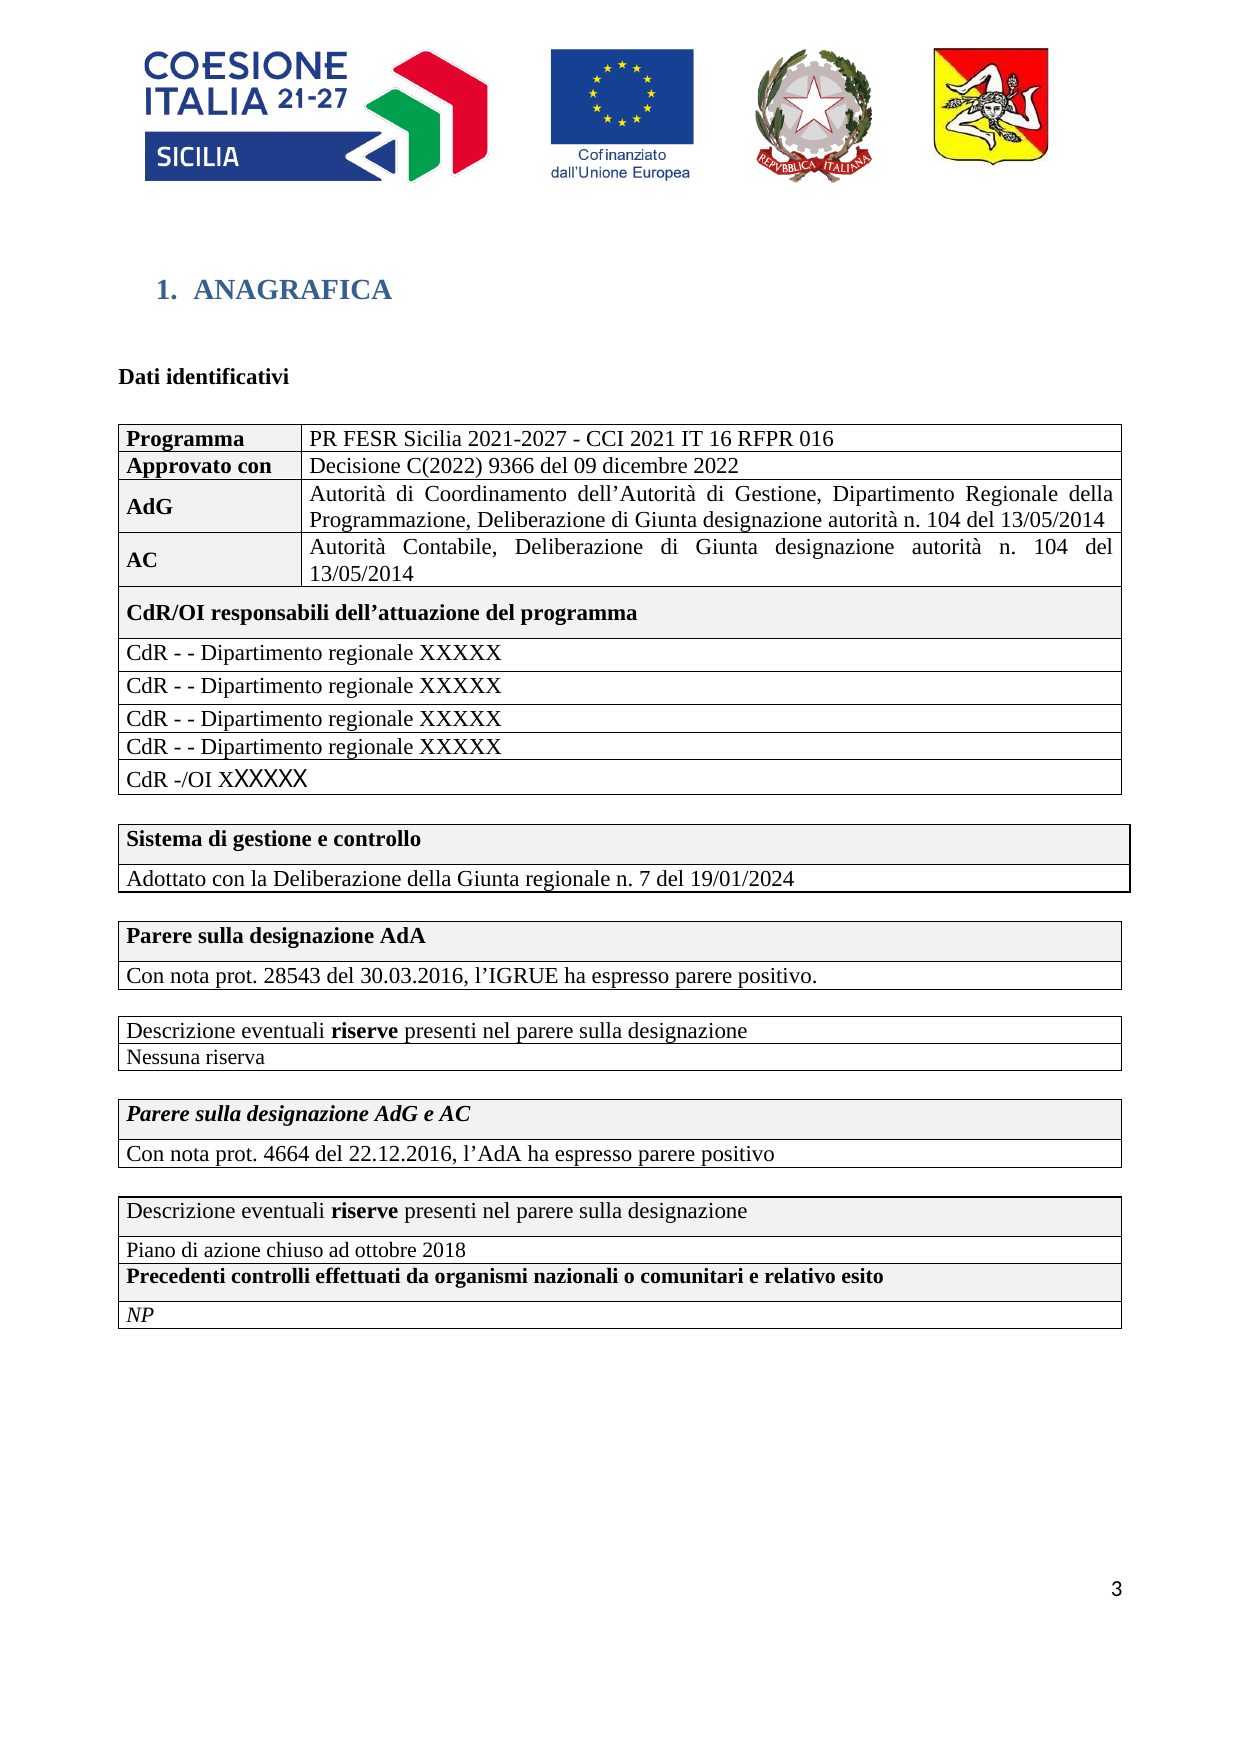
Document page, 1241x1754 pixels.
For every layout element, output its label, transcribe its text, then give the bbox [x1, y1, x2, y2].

table_cell CdR - - Dipartimento regionale XXXXX [119, 705, 1121, 732]
table_cell Precedenti controlli effettuati da organismi nazionali o comunitari e relativo esito [119, 1264, 1121, 1301]
table_header Sistema di gestione e controllo [119, 825, 1129, 864]
table_cell NP [119, 1302, 1121, 1327]
table_cell Autorità di Coordinamento dell’Autorità di Gestione, Dipartimento Regionale della Programmazione, Deliberazione di Giunta designazione autorità n. 104 del 13/05/2014 [302, 480, 1121, 532]
table_cell Con nota prot. 28543 del 30.03.2016, l’IGRUE ha espresso parere positivo. [119, 962, 1121, 988]
subtitle ANAGRAFICA [156, 272, 1122, 305]
table_header Descrizione eventuali riserve presenti nel parere sulla designazione [119, 1017, 1121, 1043]
table_cell CdR - - Dipartimento regionale XXXXX [119, 733, 1121, 759]
table_cell Approvato con [119, 452, 301, 478]
picture [933, 48, 1049, 166]
table_cell Piano di azione chiuso ad ottobre 2018 [119, 1237, 1121, 1262]
table_cell Decisione C(2022) 9366 del 09 dicembre 2022 [302, 452, 1121, 478]
table_cell AdG [119, 480, 301, 532]
table_header Parere sulla designazione AdG e AC [119, 1100, 1121, 1139]
table_header Parere sulla designazione AdA [119, 922, 1121, 961]
table_cell CdR/OI responsabili dell’attuazione del programma [119, 587, 1121, 638]
table_cell CdR - - Dipartimento regionale XXXXX [119, 639, 1121, 671]
table_cell AC [119, 533, 301, 586]
text Dati identificativi [118, 363, 1122, 390]
picture [144, 47, 872, 183]
table_cell Adottato con la Deliberazione della Giunta regionale n. 7 del 19/01/2024 [119, 865, 1129, 891]
table_header Programma [119, 425, 301, 451]
table_header Descrizione eventuali riserve presenti nel parere sulla designazione [119, 1198, 1121, 1236]
table_cell CdR - - Dipartimento regionale XXXXX [119, 672, 1121, 704]
table_cell CdR -/OI XXXXXX [119, 760, 1121, 794]
table_cell Autorità Contabile, Deliberazione di Giunta designazione autorità n. 104 del 13/05/2014 [302, 533, 1121, 586]
table_cell Nessuna riserva [119, 1044, 1121, 1069]
table_cell Con nota prot. 4664 del 22.12.2016, l’AdA ha espresso parere positivo [119, 1140, 1121, 1167]
table_header PR FESR Sicilia 2021-2027 - CCI 2021 IT 16 RFPR 016 [302, 425, 1121, 451]
